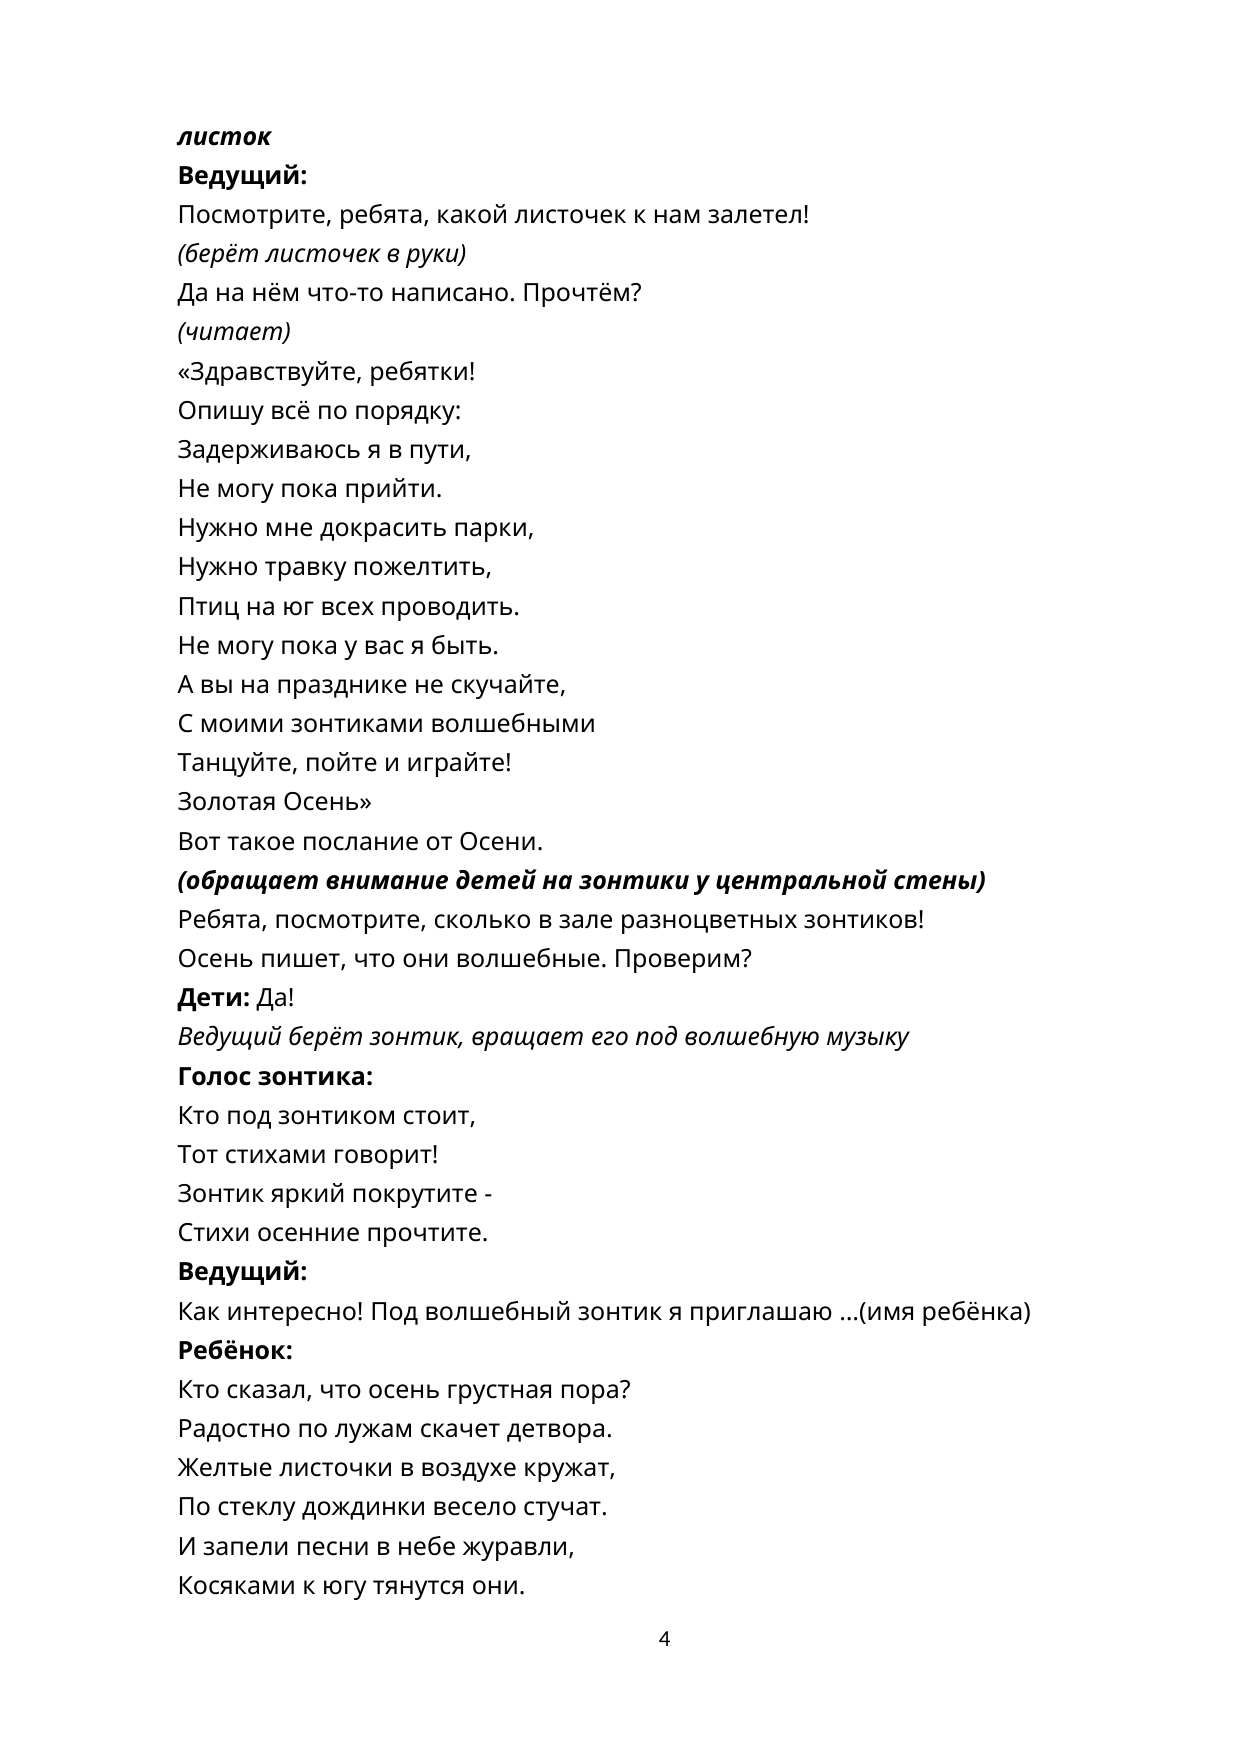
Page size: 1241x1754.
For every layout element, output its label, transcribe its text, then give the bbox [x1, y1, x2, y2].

text Зонтик яркий покрутите - [177, 1176, 1152, 1210]
text Радостно по лужам скачет детвора. [177, 1411, 1152, 1445]
text Посмотрите, ребята, какой листочек к нам залетел! [177, 196, 1152, 231]
text Нужно травку пожелтить, [177, 549, 1152, 583]
text Птиц на юг всех проводить. [177, 588, 1152, 622]
text Не могу пока у вас я быть. [177, 627, 1152, 661]
text Желтые листочки в воздухе кружат, [177, 1450, 1152, 1484]
text Как интересно! Под волшебный зонтик я приглашаю …(имя ребёнка) [177, 1293, 1152, 1327]
text Ведущий: [177, 1254, 1152, 1288]
text И запели песни в небе журавли, [177, 1528, 1152, 1562]
text Ведущий: [177, 157, 1152, 191]
text листок [177, 118, 1152, 152]
text Танцуйте, пойте и играйте! [177, 745, 1152, 779]
text Ребёнок: [177, 1332, 1152, 1366]
text Золотая Осень» [177, 784, 1152, 818]
text «Здравствуйте, ребятки! [177, 353, 1152, 387]
text Дети: Да! [177, 980, 1152, 1014]
text Тот стихами говорит! [177, 1136, 1152, 1171]
text Не могу пока прийти. [177, 471, 1152, 505]
text (берёт листочек в руки) [177, 236, 1152, 270]
text Нужно мне докрасить парки, [177, 510, 1152, 544]
text Ребята, посмотрите, сколько в зале разноцветных зонтиков! [177, 901, 1152, 936]
text Осень пишет, что они волшебные. Проверим? [177, 941, 1152, 975]
text Косяками к югу тянутся они. [177, 1567, 1152, 1601]
text Кто под зонтиком стоит, [177, 1097, 1152, 1131]
text Кто сказал, что осень грустная пора? [177, 1371, 1152, 1406]
text Опишу всё по порядку: [177, 392, 1152, 426]
text (читает) [177, 314, 1152, 348]
text А вы на празднике не скучайте, [177, 666, 1152, 701]
text С моими зонтиками волшебными [177, 706, 1152, 740]
text Ведущий берёт зонтик, вращает его под волшебную музыку [177, 1019, 1152, 1053]
text (обращает внимание детей на зонтики у центральной стены) [177, 862, 1152, 896]
text Вот такое послание от Осени. [177, 823, 1152, 857]
text Да на нём что-то написано. Прочтём? [177, 275, 1152, 309]
text Задерживаюсь я в пути, [177, 431, 1152, 466]
text По стеклу дождинки весело стучат. [177, 1489, 1152, 1523]
text Голос зонтика: [177, 1058, 1152, 1092]
text Стихи осенние прочтите. [177, 1215, 1152, 1249]
